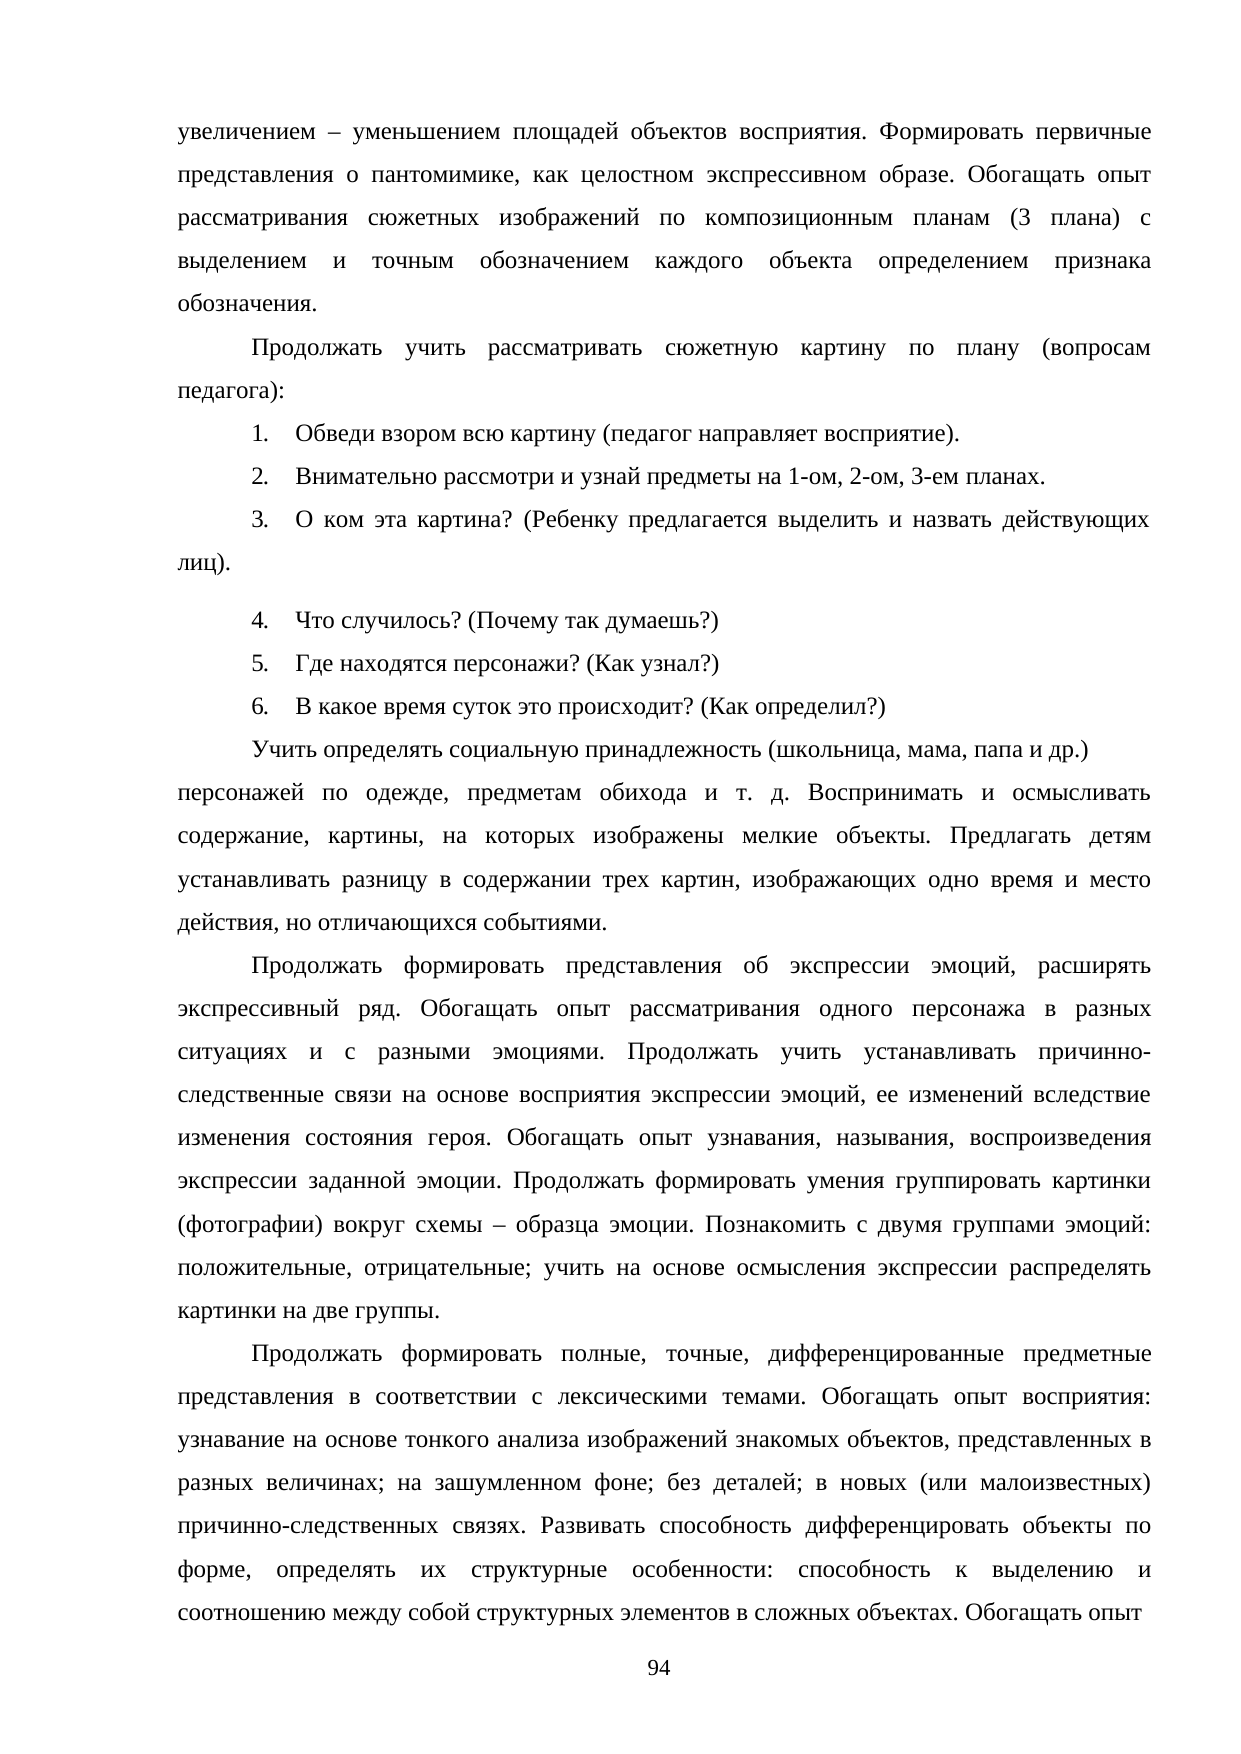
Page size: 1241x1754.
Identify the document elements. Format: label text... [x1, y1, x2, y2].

text Продолжать формировать представления об экспрессии эмоций, расширять экспрессивный ряд. Обогащать опыт рассматривания одного персонажа в разных ситуациях и с разными эмоциями. Продолжать учить устанавливать причинно- следственные связи на основе восприятия экспрессии эмоций, ее изменений вследствие изменения состояния героя. Обогащать опыт узнавания, называния, воспроизведения экспрессии заданной эмоции. Продолжать формировать умения группировать картинки (фотографии) вокруг схемы – образца эмоции. Познакомить с двумя группами эмоций: положительные, отрицательные; учить на основе осмысления экспрессии распределять картинки на две группы. [177, 950, 1152, 1324]
list Внимательно рассмотри и узнай предметы на 1-ом, 2-ом, 3-ем планах. [251, 461, 1176, 490]
list В какое время суток это происходит? (Как определил?) [251, 691, 1176, 720]
text персонажей по одежде, предметам обихода и т. д. Воспринимать и осмысливать содержание, картины, на которых изображены мелкие объекты. Предлагать детям устанавливать разницу в содержании трех картин, изображающих одно время и место действия, но отличающихся событиями. [177, 777, 1152, 936]
text увеличением – уменьшением площадей объектов восприятия. Формировать первичные представления о пантомимике, как целостном экспрессивном образе. Обогащать опыт рассматривания сюжетных изображений по композиционным планам (3 плана) с выделением и точным обозначением каждого объекта определением признака обозначения. [177, 116, 1152, 317]
text Продолжать формировать полные, точные, дифференцированные предметные представления в соответствии с лексическими темами. Обогащать опыт восприятия: узнавание на основе тонкого анализа изображений знакомых объектов, представленных в разных величинах; на зашумленном фоне; без деталей; в новых (или малоизвестных) причинно-следственных связях. Развивать способность дифференцировать объекты по форме, определять их структурные особенности: способность к выделению и соотношению между собой структурных элементов в сложных объектах. Обогащать опыт [177, 1338, 1152, 1626]
list Где находятся персонажи? (Как узнал?) [251, 648, 1176, 677]
list Что случилось? (Почему так думаешь?) [251, 605, 1176, 634]
text лиц). [177, 547, 231, 576]
list О ком эта картина? (Ребенку предлагается выделить и назвать действующих [251, 504, 1176, 533]
text Продолжать учить рассматривать сюжетную картину по плану (вопросам педагога): [177, 332, 1151, 404]
text Учить определять социальную принадлежность (школьница, мама, папа и др.) [251, 734, 1176, 763]
list Обведи взором всю картину (педагог направляет восприятие). [251, 418, 1176, 447]
